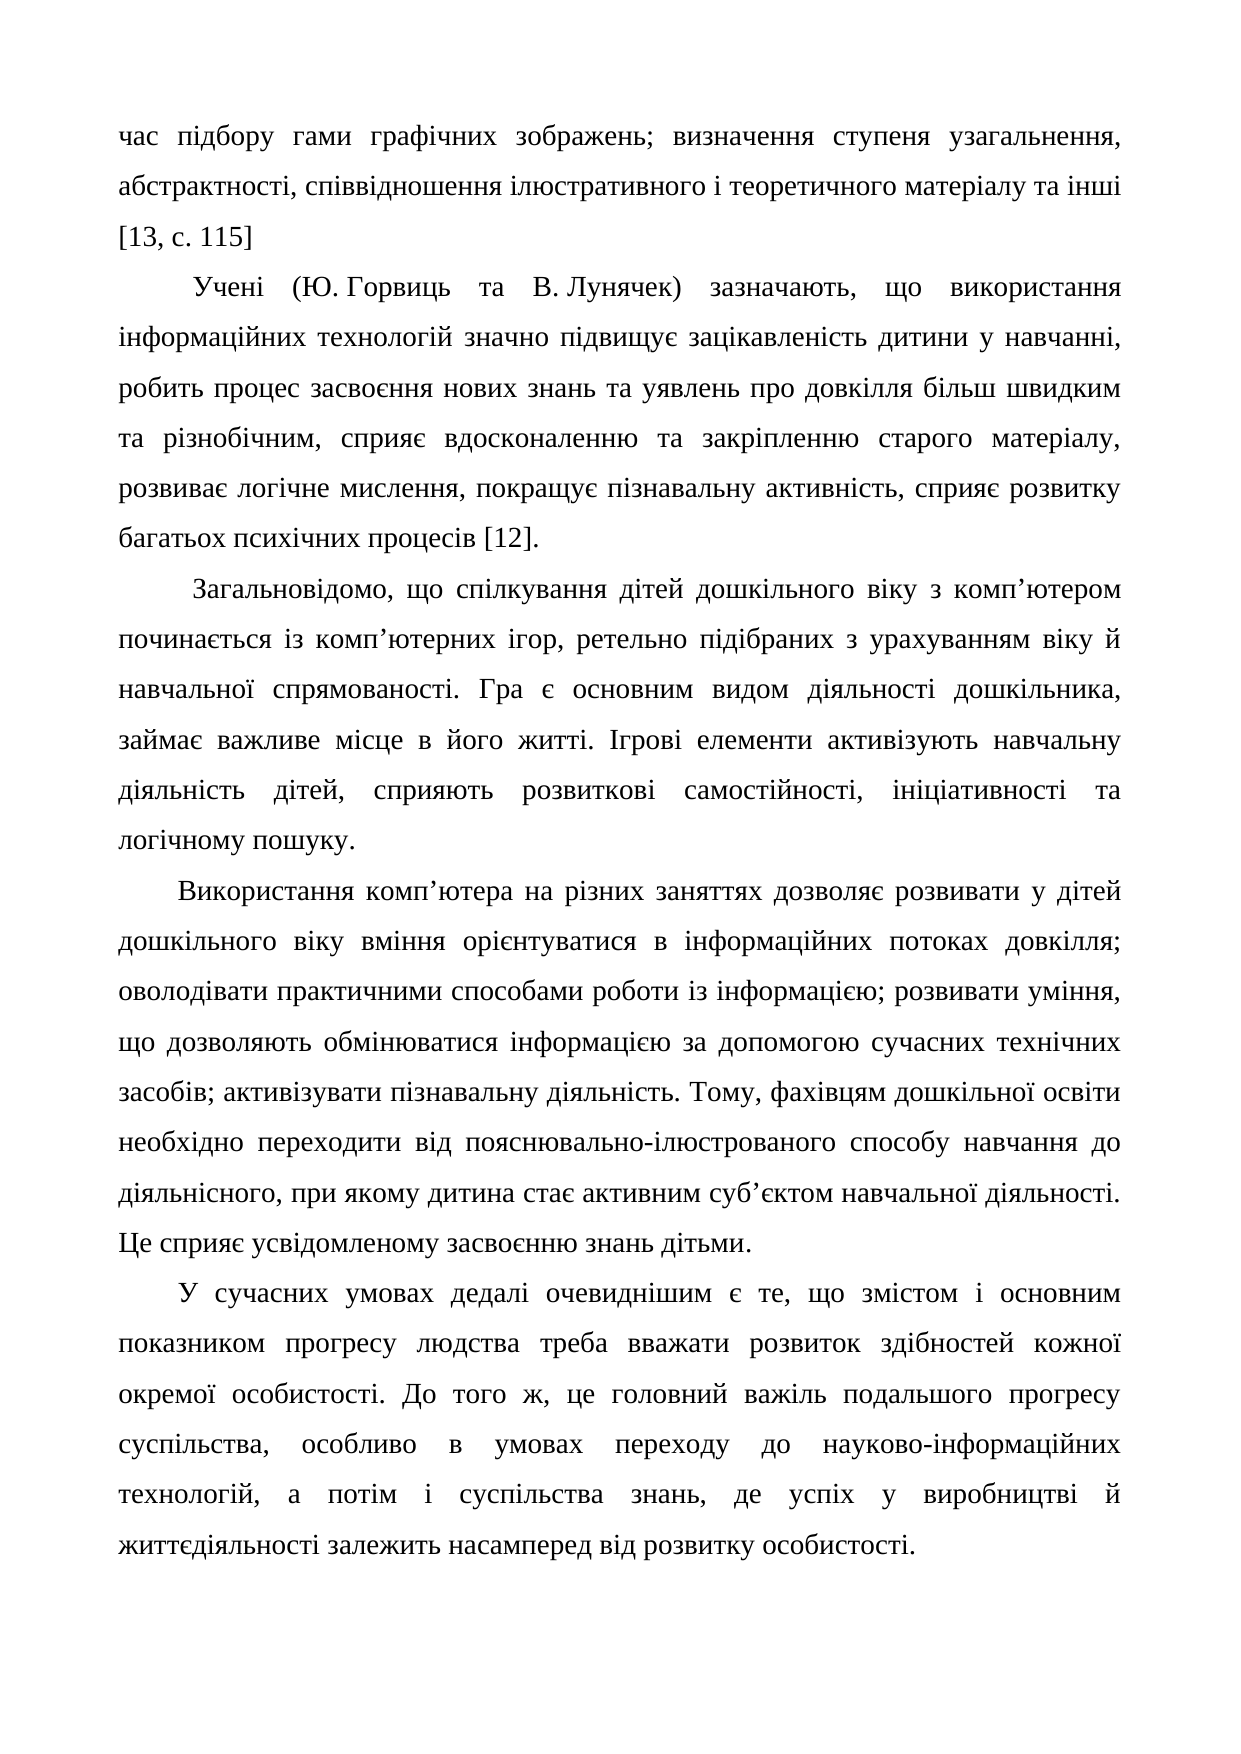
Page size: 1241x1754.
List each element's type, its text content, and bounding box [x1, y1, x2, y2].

text У сучасних умовах дедалі очевиднішим є те, що змістом і основним показником прогресу людства треба вважати розвиток здібностей кожної окремої особистості. До того ж, це головний важіль подальшого прогресу суспільства, особливо в умовах переходу до науково-інформаційних технологій, а потім і суспільства знань, де успіх у виробництві й життєдіяльності залежить насамперед від розвитку особистості. [118, 1275, 1122, 1560]
text Використання комп’ютера на різних заняттях дозволяє розвивати у дітей дошкільного віку вміння орієнтуватися в інформаційних потоках довкілля; оволодівати практичними способами роботи із інформацією; розвивати уміння, що дозволяють обмінюватися інформацією за допомогою сучасних технічних засобів; активізувати пізнавальну діяльність. Тому, фахівцям дошкільної освіти необхідно переходити від пояснювально-ілюстрованого способу навчання до діяльнісного, при якому дитина стає активним суб’єктом навчальної діяльності. Це сприяє усвідомленому засвоєнню знань дітьми. [118, 873, 1122, 1258]
text Учені (Ю. Горвиць та В. Лунячек) зазначають, що використання інформаційних технологій значно підвищує зацікавленість дитини у навчанні, робить процес засвоєння нових знань та уявлень про довкілля більш швидким та різнобічним, сприяє вдосконаленню та закріпленню старого матеріалу, розвиває логічне мислення, покращує пізнавальну активність, сприяє розвитку багатьох психічних процесів [12]. [118, 269, 1122, 554]
text Загальновідомо, що спілкування дітей дошкільного віку з комп’ютером починається із комп’ютерних ігор, ретельно підібраних з урахуванням віку й навчальної спрямованості. Гра є основним видом діяльності дошкільника, займає важливе місце в його житті. Ігрові елементи активізують навчальну діяльність дітей, сприяють розвиткові самостійності, ініціативності та логічному пошуку. [118, 571, 1122, 856]
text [118, 118, 1122, 252]
